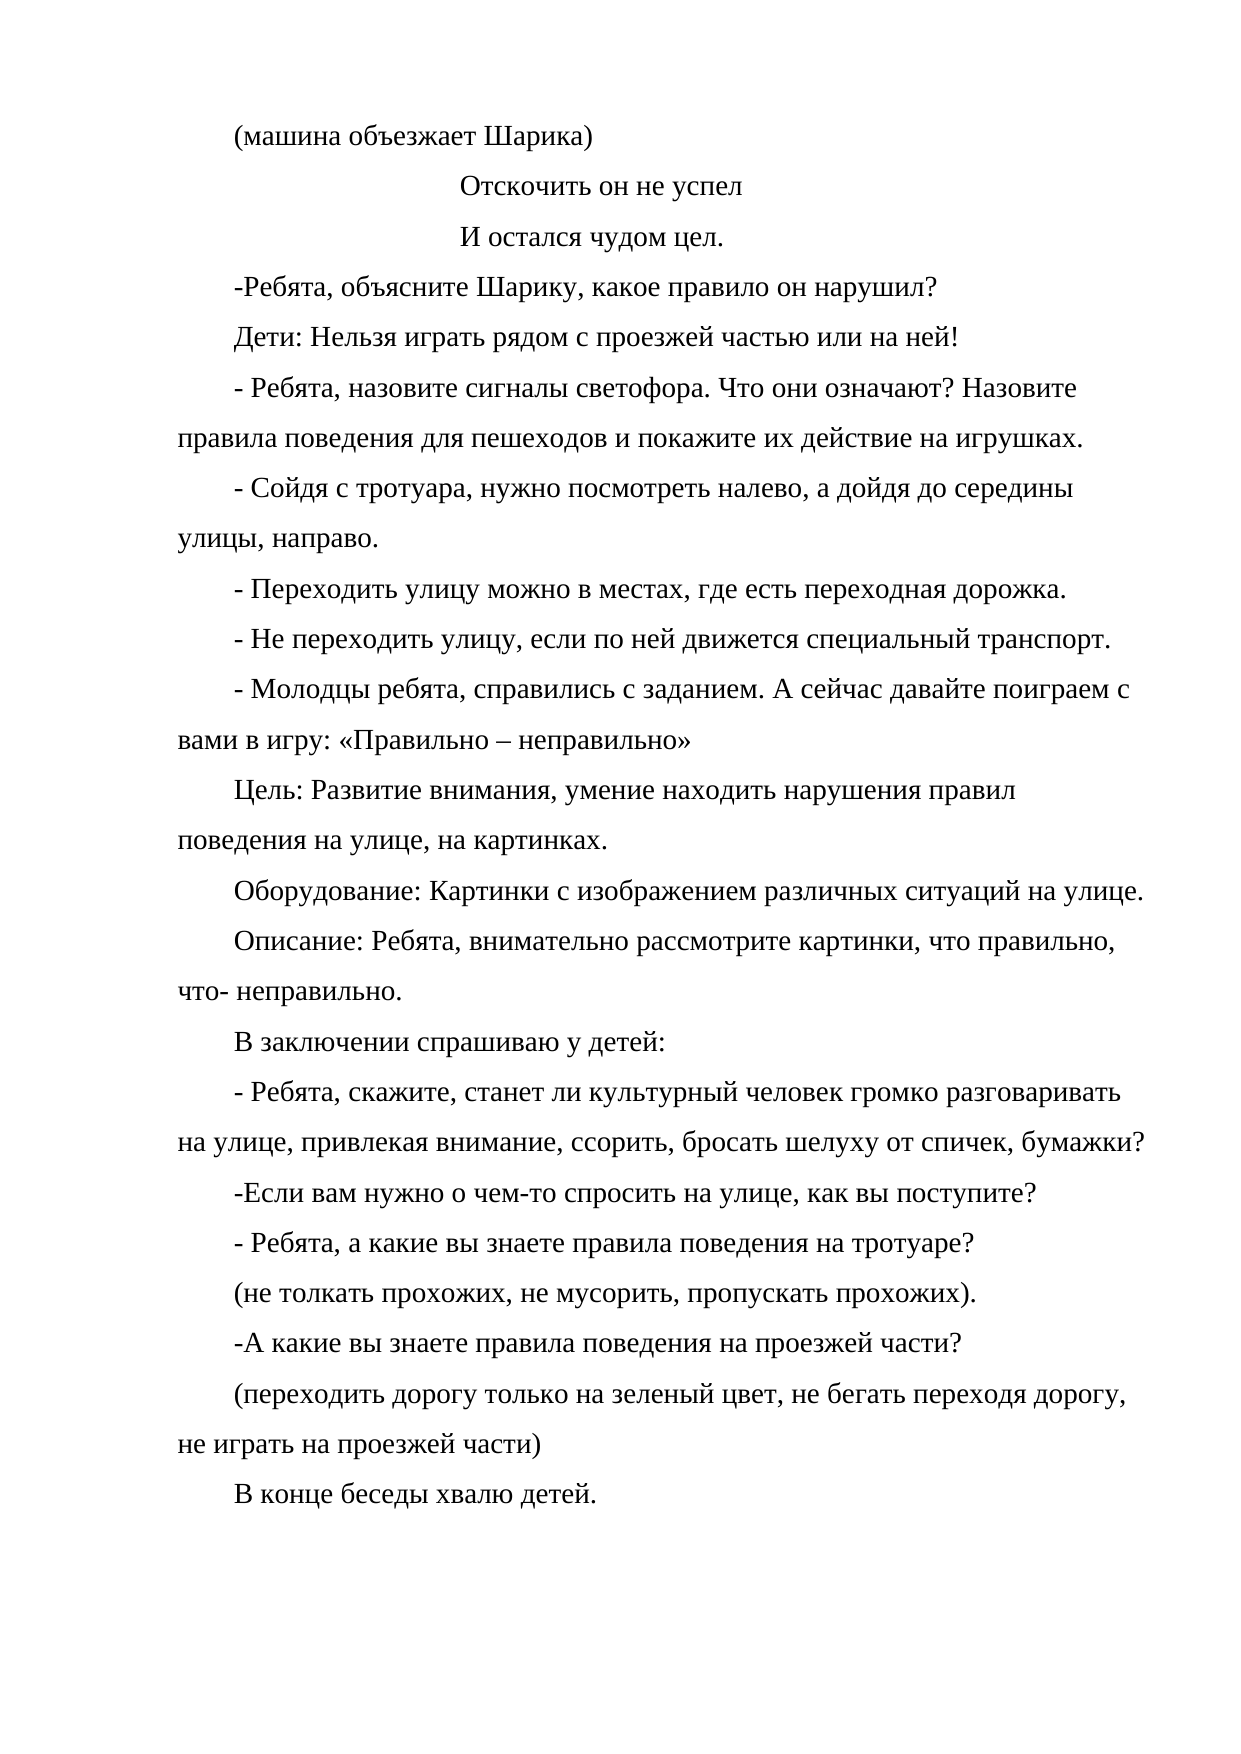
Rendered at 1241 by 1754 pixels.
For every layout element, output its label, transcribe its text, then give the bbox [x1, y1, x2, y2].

text В конце беседы хвалю детей. [177, 1477, 1152, 1510]
text (машина объезжает Шарика) [177, 118, 1152, 152]
text -Ребята, объясните Шарику, какое правило он нарушил? [177, 269, 1152, 303]
text - Сойдя с тротуара, нужно посмотреть налево, а дойдя до середины улицы, направо. [177, 470, 1152, 554]
text Описание: Ребята, внимательно рассмотрите картинки, что правильно, что- неправильно. [177, 923, 1152, 1007]
text И остался чудом цел. [177, 219, 1152, 252]
text - Ребята, а какие вы знаете правила поведения на тротуаре? [177, 1225, 1152, 1258]
text -А какие вы знаете правила поведения на проезжей части? [177, 1326, 1152, 1359]
text (не толкать прохожих, не мусорить, пропускать прохожих). [177, 1275, 1152, 1309]
text Отскочить он не успел [177, 168, 1152, 202]
text - Молодцы ребята, справились с заданием. А сейчас давайте поиграем с вами в игру: «Правильно – неправильно» [177, 672, 1152, 755]
text (переходить дорогу только на зеленый цвет, не бегать переходя дорогу, не играть на проезжей части) [177, 1376, 1152, 1460]
text - Ребята, скажите, станет ли культурный человек громко разговаривать на улице, привлекая внимание, ссорить, бросать шелуху от спичек, бумажки? [177, 1074, 1152, 1158]
text - Не переходить улицу, если по ней движется специальный транспорт. [177, 621, 1152, 655]
text В заключении спрашиваю у детей: [177, 1024, 1152, 1057]
text Оборудование: Картинки с изображением различных ситуаций на улице. [177, 873, 1152, 906]
text Цель: Развитие внимания, умение находить нарушения правил поведения на улице, на картинках. [177, 772, 1152, 856]
text Дети: Нельзя играть рядом с проезжей частью или на ней! [177, 319, 1152, 353]
text -Если вам нужно о чем-то спросить на улице, как вы поступите? [177, 1175, 1152, 1208]
text - Ребята, назовите сигналы светофора. Что они означают? Назовите правила поведения для пешеходов и покажите их действие на игрушках. [177, 370, 1152, 453]
text - Переходить улицу можно в местах, где есть переходная дорожка. [177, 571, 1152, 604]
